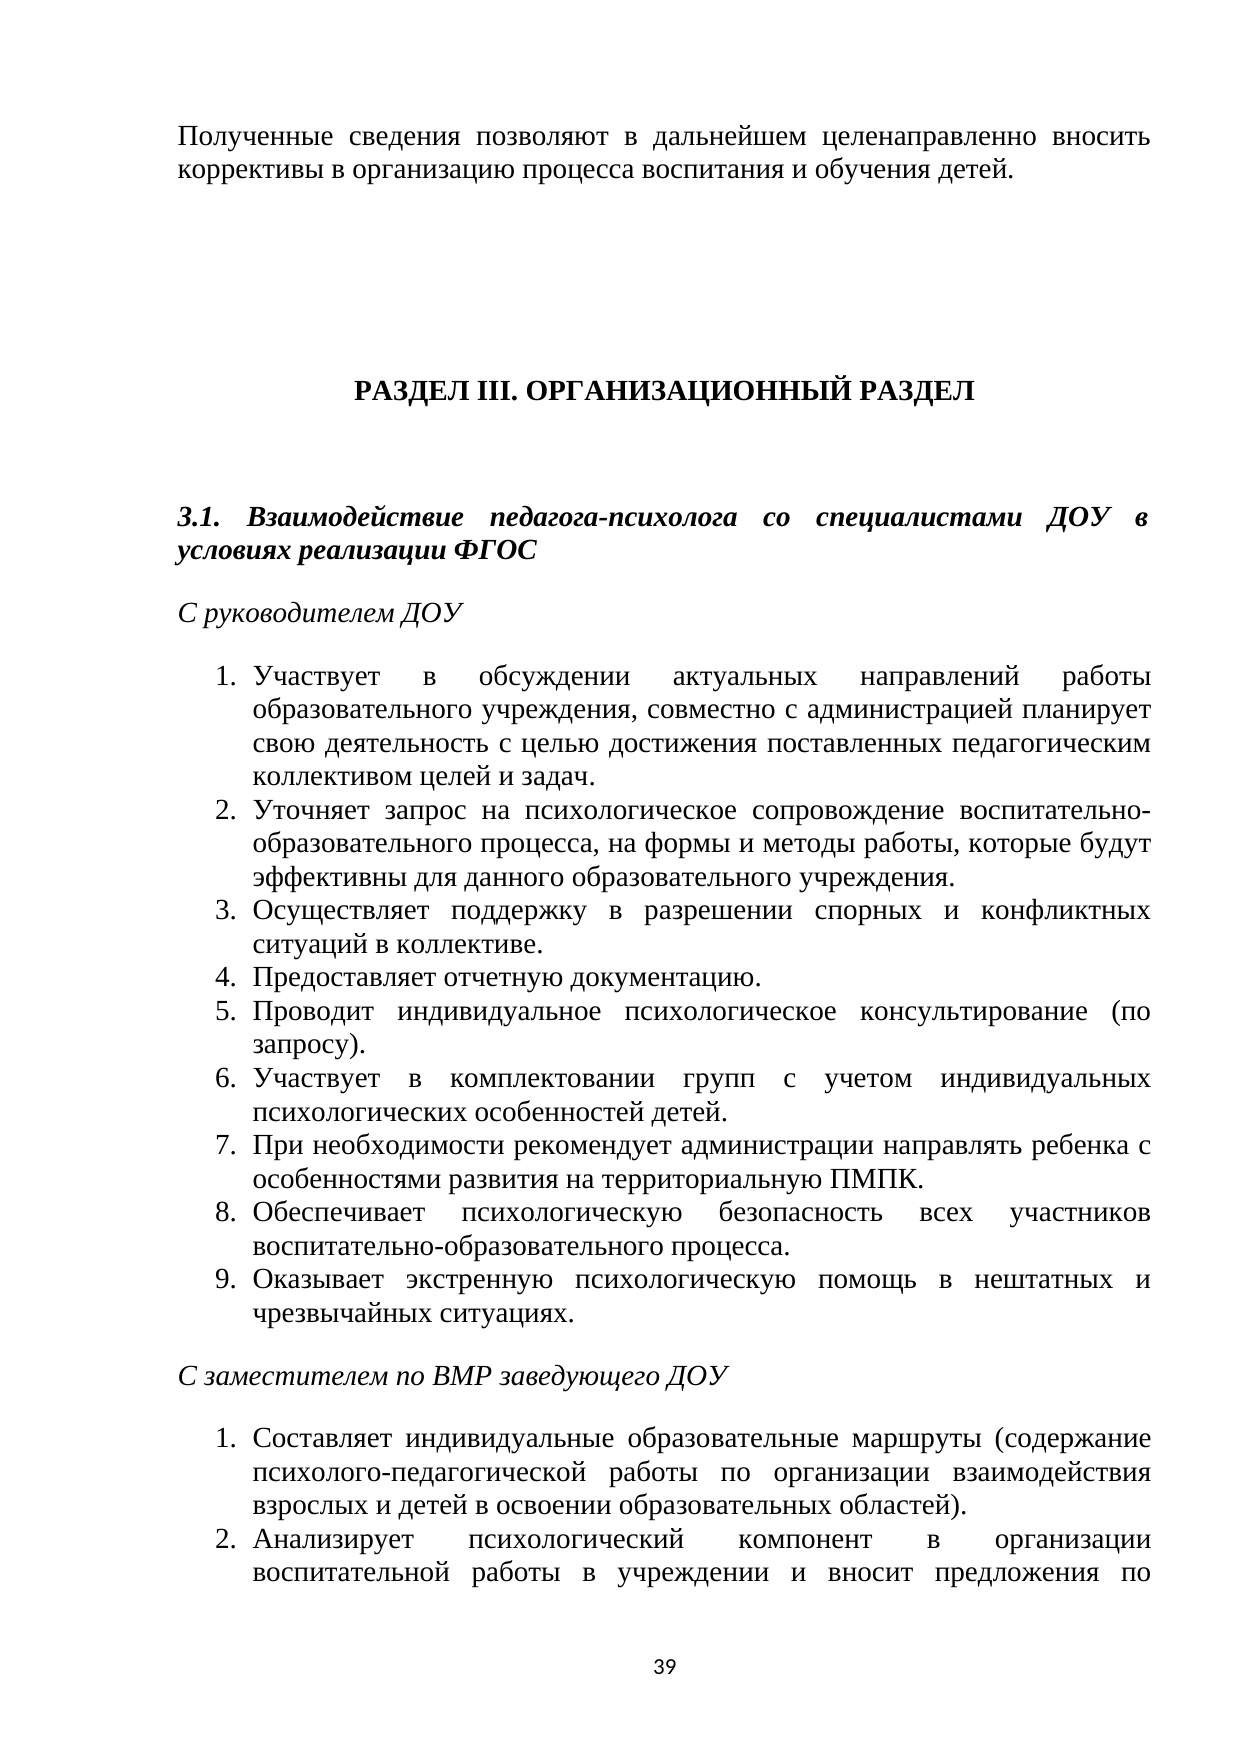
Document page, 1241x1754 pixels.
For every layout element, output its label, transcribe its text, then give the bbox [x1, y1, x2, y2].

list Составляет индивидуальные образовательные маршруты (содержание психолого-педагогической работы по организации взаимодействия взрослых и детей в освоении образовательных областей). [215, 1420, 1152, 1521]
text С заместителем по ВМР заведующего ДОУ [177, 1358, 1152, 1391]
list Уточняет запрос на психологическое сопровождение воспитательно-образовательного процесса, на формы и методы работы, которые будут эффективны для данного образовательного учреждения. [215, 792, 1152, 892]
text РАЗДЕЛ III. ОРГАНИЗАЦИОННЫЙ РАЗДЕЛ [177, 373, 1152, 407]
text С руководителем ДОУ [177, 595, 1152, 628]
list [215, 1521, 1152, 1588]
list Оказывает экстренную психологическую помощь в нештатных и чрезвычайных ситуациях. [215, 1261, 1152, 1328]
list Участвует в обсуждении актуальных направлений работы образовательного учреждения, совместно с администрацией планирует свою деятельность с целью достижения поставленных педагогическим коллективом целей и задач. [215, 658, 1152, 792]
list Предоставляет отчетную документацию. [215, 959, 1152, 993]
list Проводит индивидуальное психологическое консультирование (по запросу). [215, 993, 1152, 1060]
text Полученные сведения позволяют в дальнейшем целенаправленно вносить коррективы в организацию процесса воспитания и обучения детей. [177, 118, 1152, 185]
text 3.1. Взаимодействие педагога-психолога со специалистами ДОУ в условиях реализации ФГОС [177, 499, 1152, 566]
list Участвует в комплектовании групп с учетом индивидуальных психологических особенностей детей. [215, 1060, 1152, 1127]
list Осуществляет поддержку в разрешении спорных и конфликтных ситуаций в коллективе. [215, 892, 1152, 959]
list При необходимости рекомендует администрации направлять ребенка с особенностями развития на территориальную ПМПК. [215, 1127, 1152, 1194]
list Обеспечивает психологическую безопасность всех участников воспитательно-образовательного процесса. [215, 1194, 1152, 1261]
